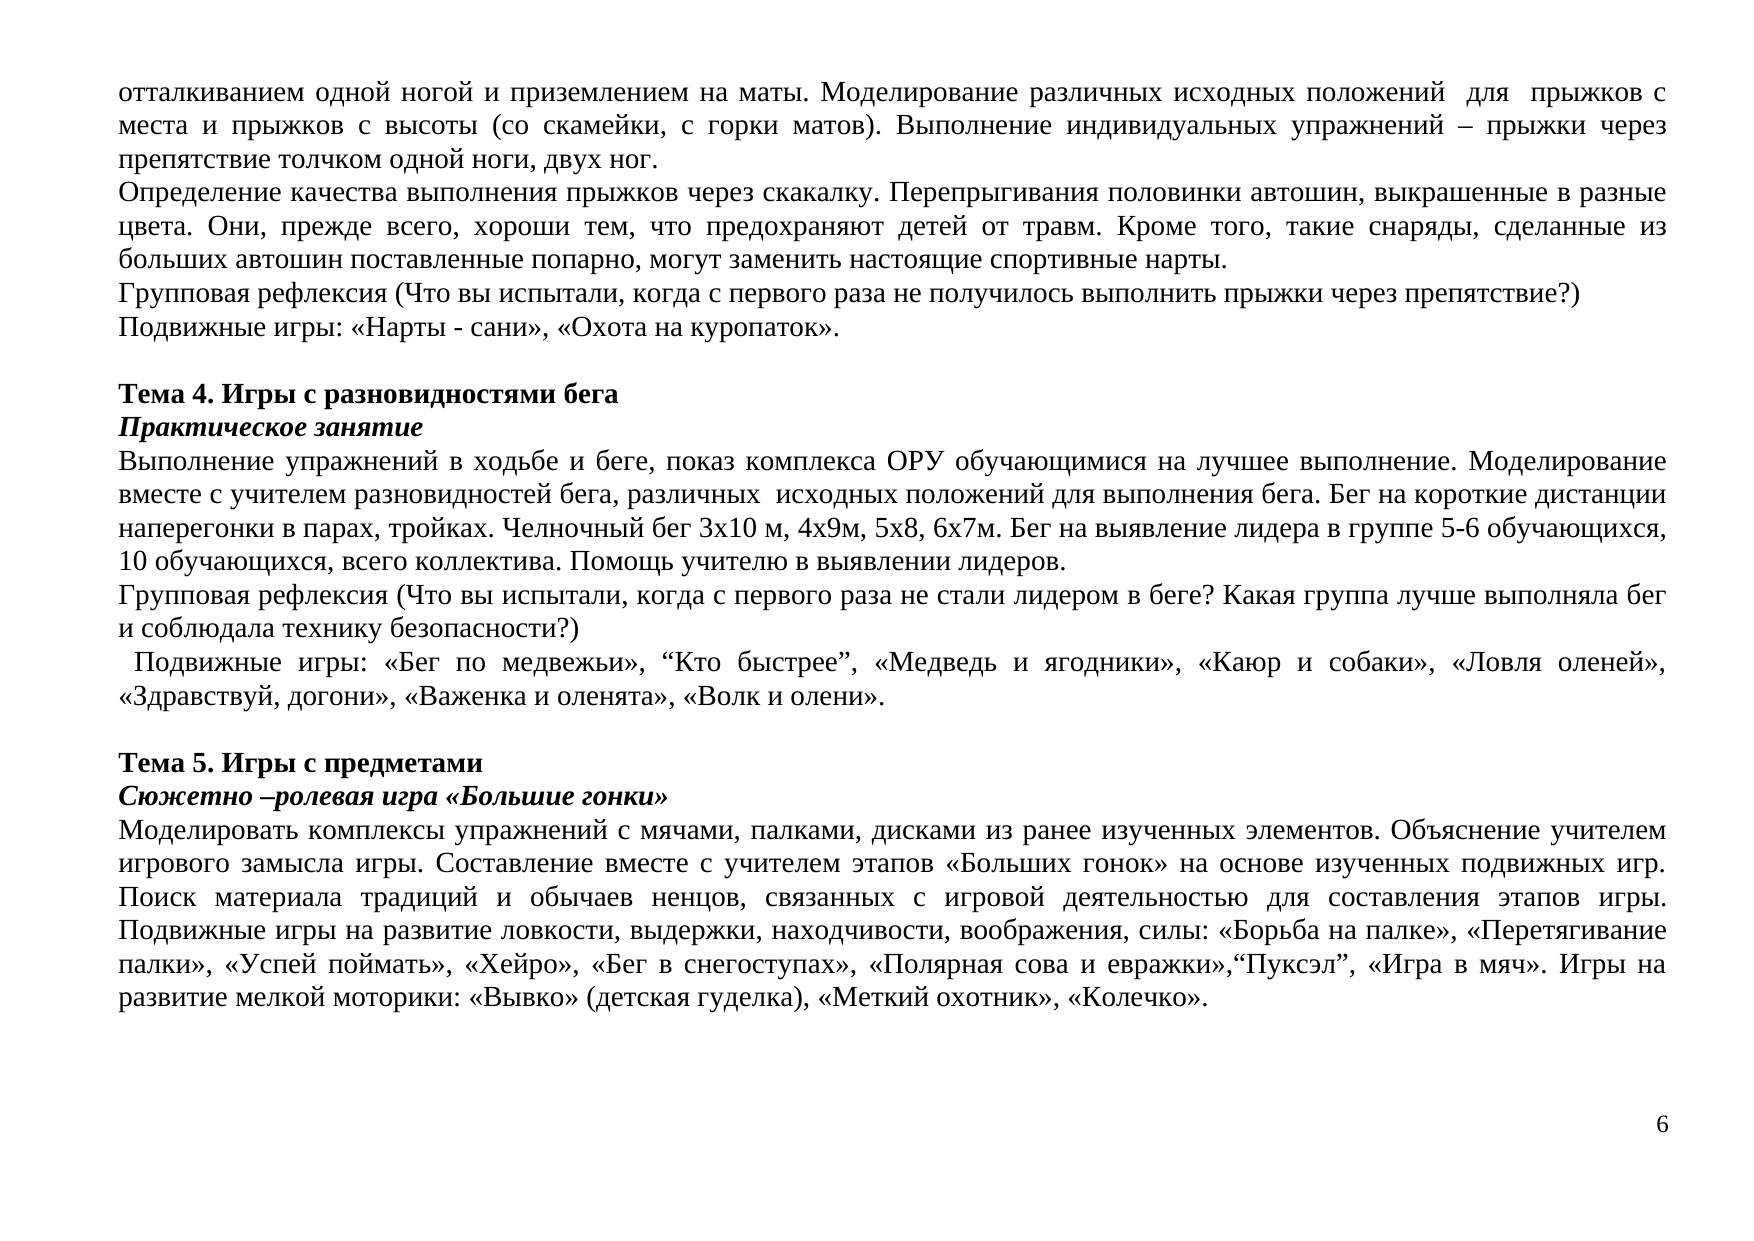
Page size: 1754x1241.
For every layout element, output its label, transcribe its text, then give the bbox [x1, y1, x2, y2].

text Групповая рефлексия (Что вы испытали, когда с первого раза не получилось выполнить прыжки через препятствие?) [118, 275, 1668, 309]
text Практическое занятие [118, 409, 1668, 443]
text Определение качества выполнения прыжков через скакалку. Перепрыгивания половинки автошин, выкрашенные в разные цвета. Они, прежде всего, хороши тем, что предохраняют детей от травм. Кроме того, такие снаряды, сделанные из больших автошин поставленные попарно, могут заменить настоящие спортивные нарты. [118, 174, 1668, 275]
text Подвижные игры: «Бег по медвежьи», “Кто быстрее”, «Медведь и ягодники», «Каюр и собаки», «Ловля оленей», «Здравствуй, догони», «Важенка и оленята», «Волк и олени». [118, 644, 1668, 711]
text Подвижные игры: «Нарты - сани», «Охота на куропаток». [118, 309, 1668, 342]
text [118, 74, 1668, 174]
text Моделировать комплексы упражнений с мячами, палками, дисками из ранее изученных элементов. Объяснение учителем игрового замысла игры. Составление вместе с учителем этапов «Больших гонок» на основе изученных подвижных игр. Поиск материала традиций и обычаев ненцов, связанных с игровой деятельностью для составления этапов игры. Подвижные игры на развитие ловкости, выдержки, находчивости, воображения, силы: «Борьба на палке», «Перетягивание палки», «Успей поймать», «Хейро», «Бег в снегоступах», «Полярная сова и евражки»,“Пуксэл”, «Игра в мяч». Игры на развитие мелкой моторики: «Вывко» (детская гуделка), «Меткий охотник», «Колечко». [118, 812, 1668, 1013]
text Сюжетно –ролевая игра «Большие гонки» [118, 778, 1668, 812]
text Тема 5. Игры с предметами [118, 745, 1668, 778]
text Групповая рефлексия (Что вы испытали, когда с первого раза не стали лидером в беге? Какая группа лучше выполняла бег и соблюдала технику безопасности?) [118, 577, 1668, 644]
text Тема 4. Игры с разновидностями бега [118, 376, 1668, 409]
text Выполнение упражнений в ходьбе и беге, показ комплекса ОРУ обучающимися на лучшее выполнение. Моделирование вместе с учителем разновидностей бега, различных исходных положений для выполнения бега. Бег на короткие дистанции наперегонки в парах, тройках. Челночный бег 3х10 м, 4х9м, 5х8, 6х7м. Бег на выявление лидера в группе 5-6 обучающихся, 10 обучающихся, всего коллектива. Помощь учителю в выявлении лидеров. [118, 443, 1668, 577]
